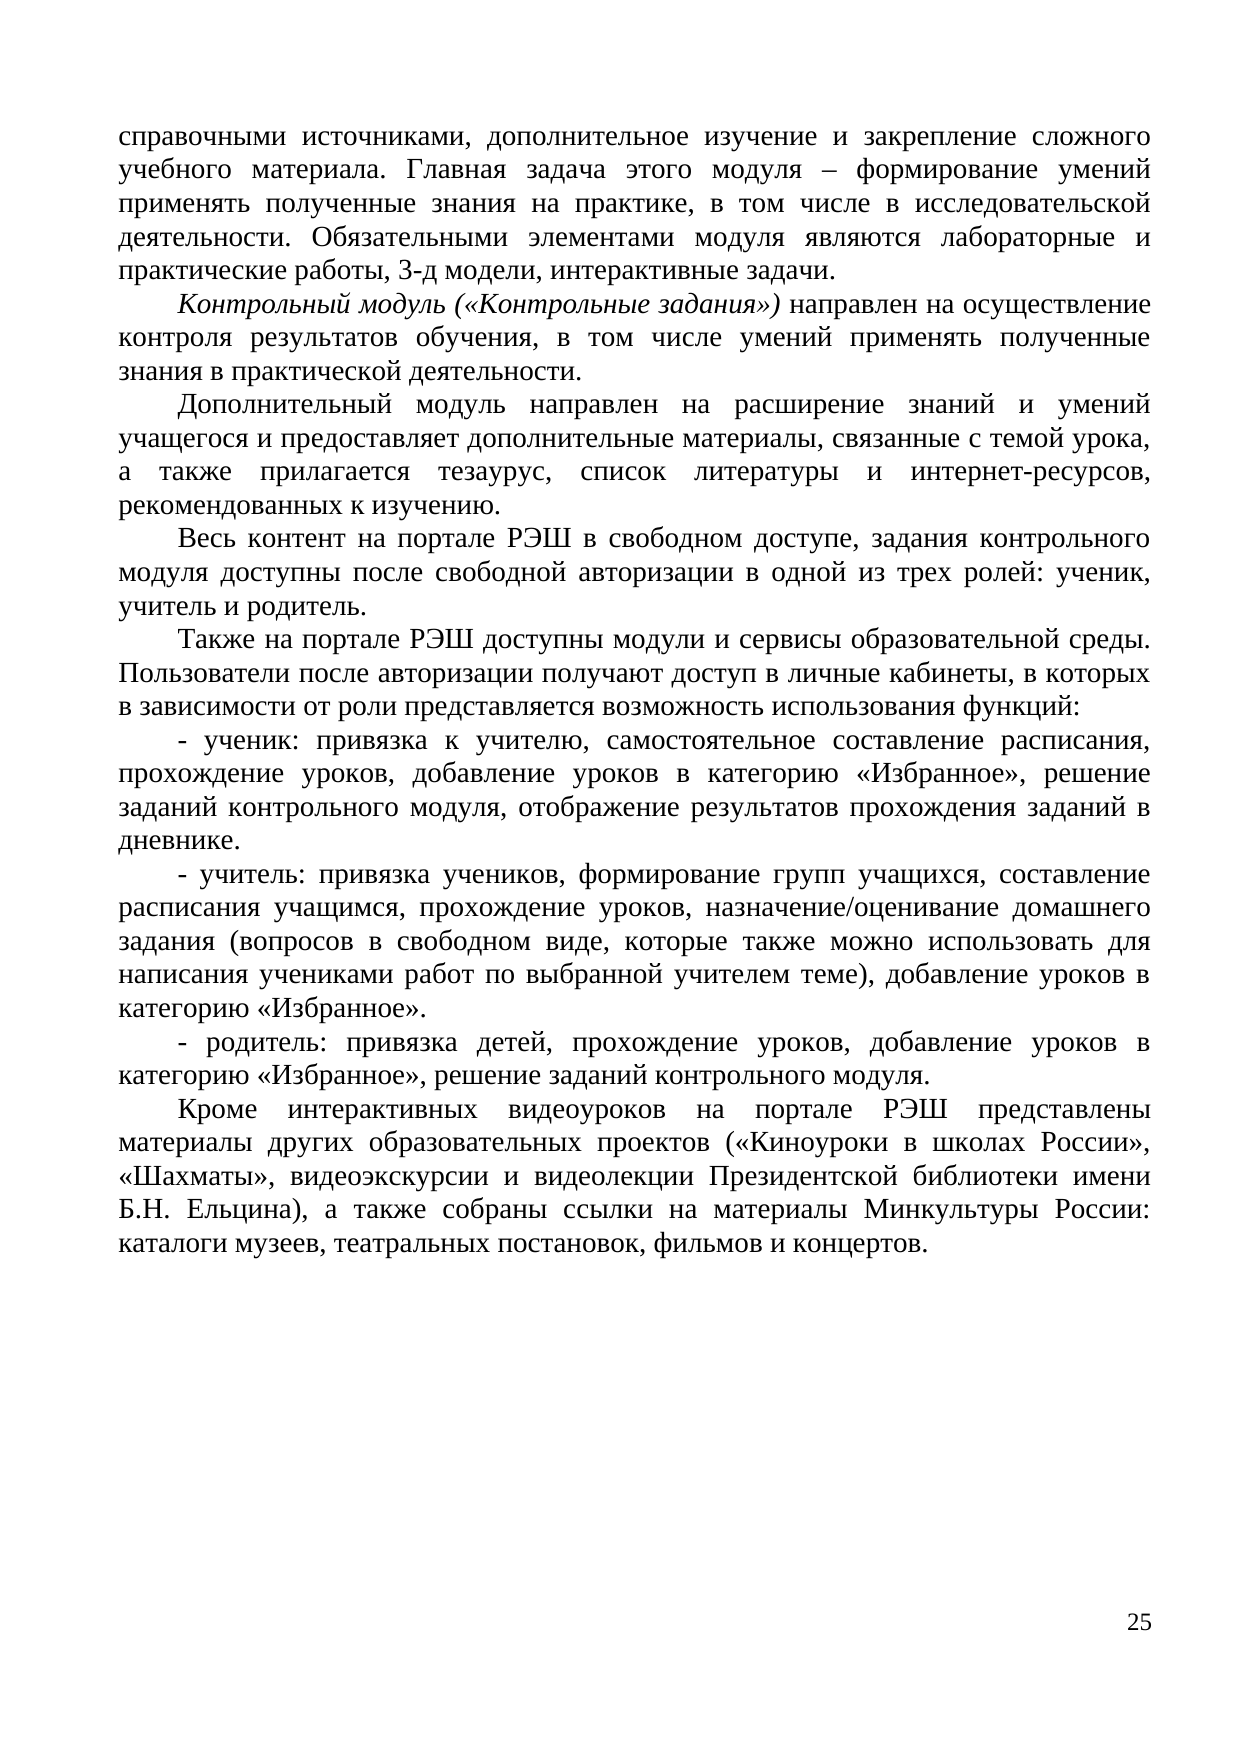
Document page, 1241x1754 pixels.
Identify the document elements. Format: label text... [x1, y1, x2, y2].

text Кроме интерактивных видеоуроков на портале РЭШ представлены материалы других образовательных проектов («Киноуроки в школах России», «Шахматы», видеоэкскурсии и видеолекции Президентской библиотеки имени Б.Н. Ельцина), а также собраны ссылки на материалы Минкультуры России: каталоги музеев, театральных постановок, фильмов и концертов. [118, 1091, 1152, 1258]
text - родитель: привязка детей, прохождение уроков, добавление уроков в категорию «Избранное», решение заданий контрольного модуля. [118, 1024, 1152, 1091]
text Дополнительный модуль направлен на расширение знаний и умений учащегося и предоставляет дополнительные материалы, связанные с темой урока, а также прилагается тезаурус, список литературы и интернет-ресурсов, рекомендованных к изучению. [118, 386, 1152, 521]
text - учитель: привязка учеников, формирование групп учащихся, составление расписания учащимся, прохождение уроков, назначение/оценивание домашнего задания (вопросов в свободном виде, которые также можно использовать для написания учениками работ по выбранной учителем теме), добавление уроков в категорию «Избранное». [118, 856, 1152, 1024]
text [118, 118, 1152, 286]
text Контрольный модуль («Контрольные задания») направлен на осуществление контроля результатов обучения, в том числе умений применять полученные знания в практической деятельности. [118, 286, 1152, 386]
text - ученик: привязка к учителю, самостоятельное составление расписания, прохождение уроков, добавление уроков в категорию «Избранное», решение заданий контрольного модуля, отображение результатов прохождения заданий в дневнике. [118, 722, 1152, 856]
text Весь контент на портале РЭШ в свободном доступе, задания контрольного модуля доступны после свободной авторизации в одной из трех ролей: ученик, учитель и родитель. [118, 521, 1152, 621]
text Также на портале РЭШ доступны модули и сервисы образовательной среды. Пользователи после авторизации получают доступ в личные кабинеты, в которых в зависимости от роли представляется возможность использования функций: [118, 621, 1152, 722]
